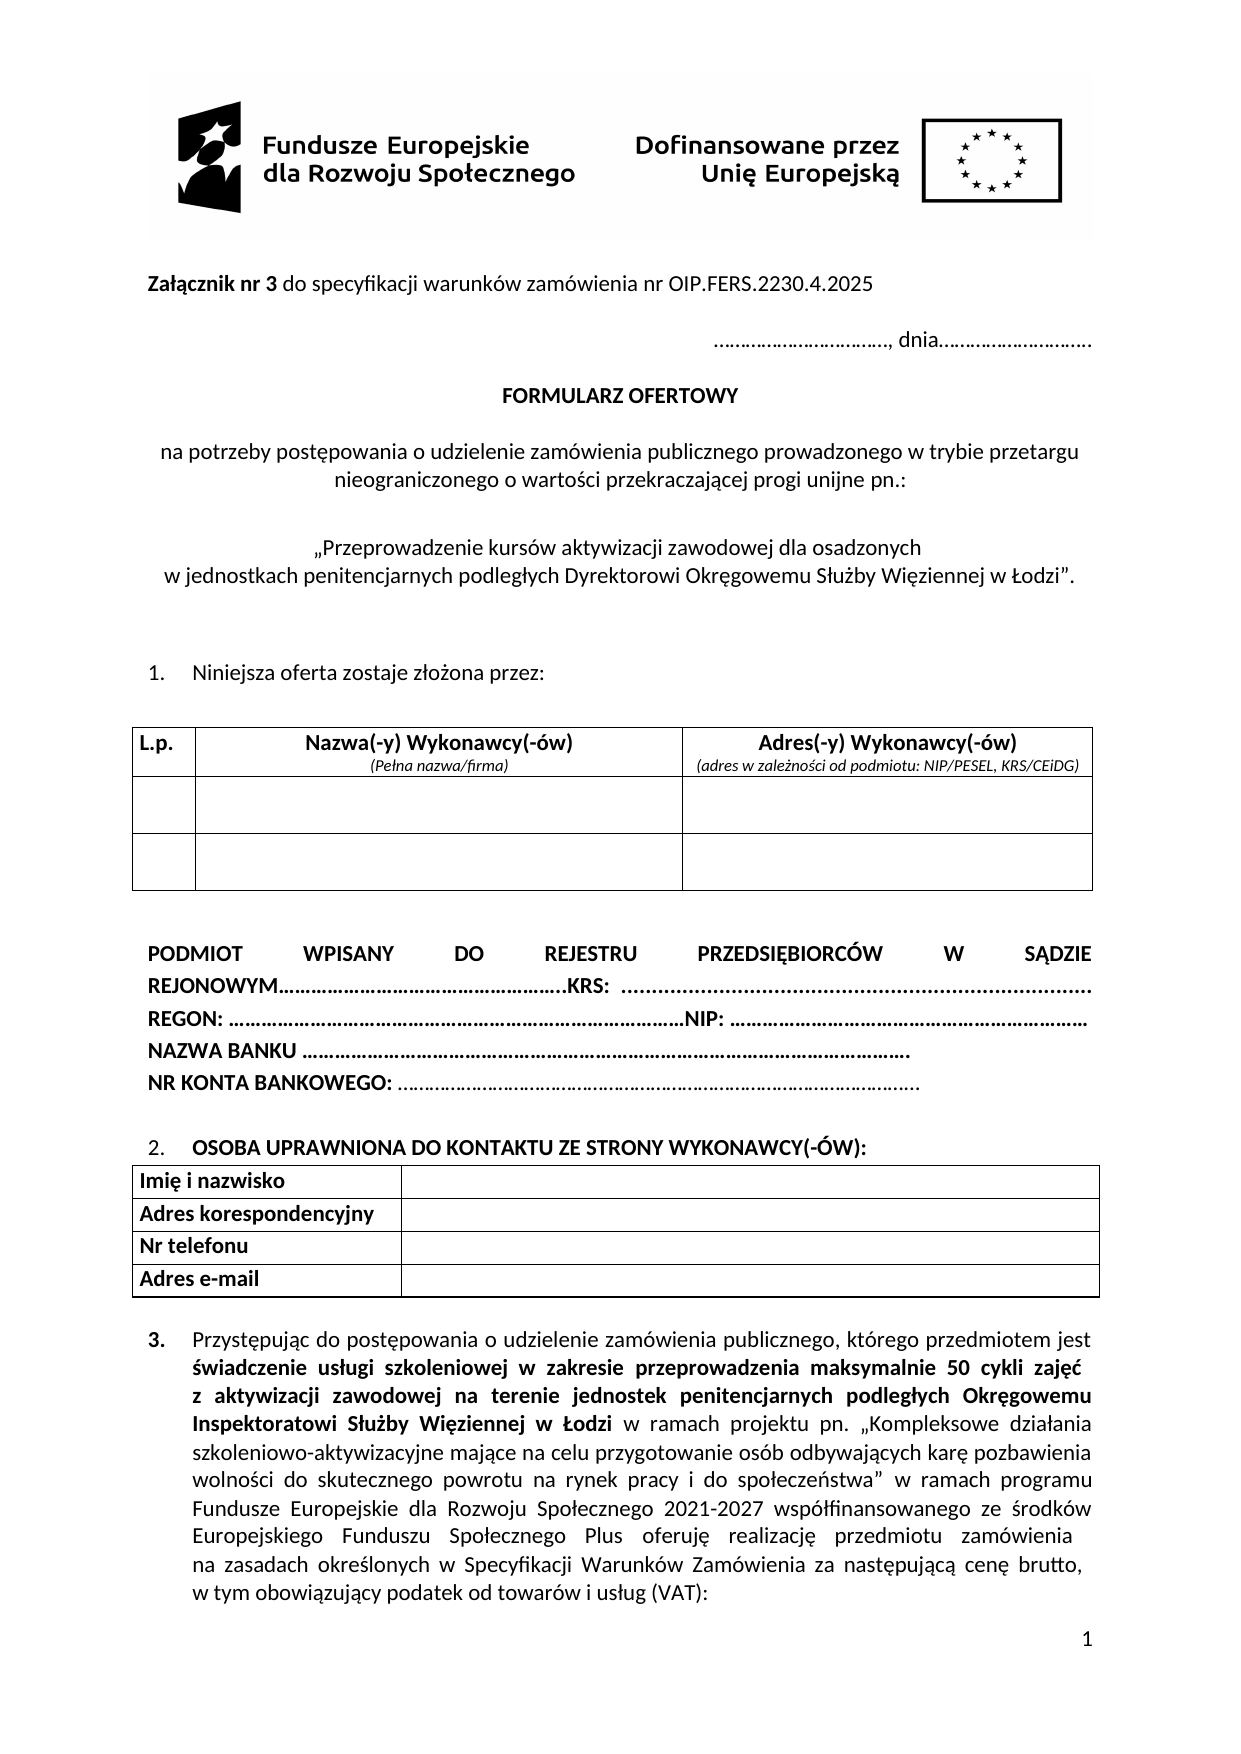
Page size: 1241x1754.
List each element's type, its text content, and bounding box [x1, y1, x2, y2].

table_cell [133, 834, 195, 890]
table_cell Adres e-mail [133, 1265, 401, 1296]
list Niniejsza oferta zostaje złożona przez: [148, 658, 1093, 686]
table_cell [402, 1265, 1099, 1296]
text „Przeprowadzenie kursów aktywizacji zawodowej dla osadzonych w jednostkach penitencjarnych podległych Dyrektorowi Okręgowemu Służby Więziennej w Łodzi”. [148, 533, 1093, 589]
text NAZWA BANKU …………………………………………………………………………………………………. [148, 1036, 1093, 1064]
list Przystępując do postępowania o udzielenie zamówienia publicznego, którego przedmiotem jest świadczenie usługi szkoleniowej w zakresie przeprowadzenia maksymalnie 50 cykli zajęć z aktywizacji zawodowej na terenie jednostek penitencjarnych podległych Okręgowemu Inspektoratowi Służby Więziennej w Łodzi w ramach projektu pn. „Kompleksowe działania szkoleniowo-aktywizacyjne mające na celu przygotowanie osób odbywających karę pozbawienia wolności do skutecznego powrotu na rynek pracy i do społeczeństwa” w ramach programu Fundusze Europejskie dla Rozwoju Społecznego 2021-2027 współfinansowanego ze środków Europejskiego Funduszu Społecznego Plus oferuję realizację przedmiotu zamówienia na zasadach określonych w Specyfikacji Warunków Zamówienia za następującą cenę brutto, w tym obowiązujący podatek od towarów i usług (VAT): [148, 1326, 1093, 1606]
picture [147, 73, 1093, 241]
table_cell [196, 834, 682, 890]
table_header Imię i nazwisko [133, 1166, 401, 1198]
table_header [402, 1166, 1099, 1198]
table_cell [402, 1232, 1099, 1263]
table_cell [402, 1199, 1099, 1231]
table_header L.p. [133, 728, 195, 776]
text NR KONTA BANKOWEGO: ……………………………………………………………………………………... [148, 1068, 1093, 1096]
text FORMULARZ OFERTOWY [148, 381, 1093, 409]
table_cell [133, 777, 195, 833]
text na potrzeby postępowania o udzielenie zamówienia publicznego prowadzonego w trybie przetargu nieograniczonego o wartości przekraczającej progi unijne pn.: [148, 437, 1093, 493]
table_cell Nr telefonu [133, 1232, 401, 1263]
table_header Nazwa(-y) Wykonawcy(-ów) (Pełna nazwa/firma) [196, 728, 682, 776]
table_cell [683, 834, 1092, 890]
list OSOBA UPRAWNIONA DO KONTAKTU ZE STRONY WYKONAWCY(-ÓW): [148, 1133, 1093, 1161]
table_cell [683, 777, 1092, 833]
table_cell [196, 777, 682, 833]
text PODMIOT WPISANY DO REJESTRU PRZEDSIĘBIORCÓW W SĄDZIE REJONOWYM……………………………………………..KRS: ............................................................................. REGON: …………………………………………………………………………NIP: ………………………………………………………… [148, 939, 1093, 1032]
table_header Adres(-y) Wykonawcy(-ów) (adres w zależności od podmiotu: NIP/PESEL, KRS/CEiDG) [683, 728, 1092, 776]
text ……………………………, dnia……………………….. [148, 325, 1093, 353]
text Załącznik nr 3 do specyfikacji warunków zamówienia nr OIP.FERS.2230.4.2025 [148, 269, 1093, 297]
table_cell Adres korespondencyjny [133, 1199, 401, 1231]
